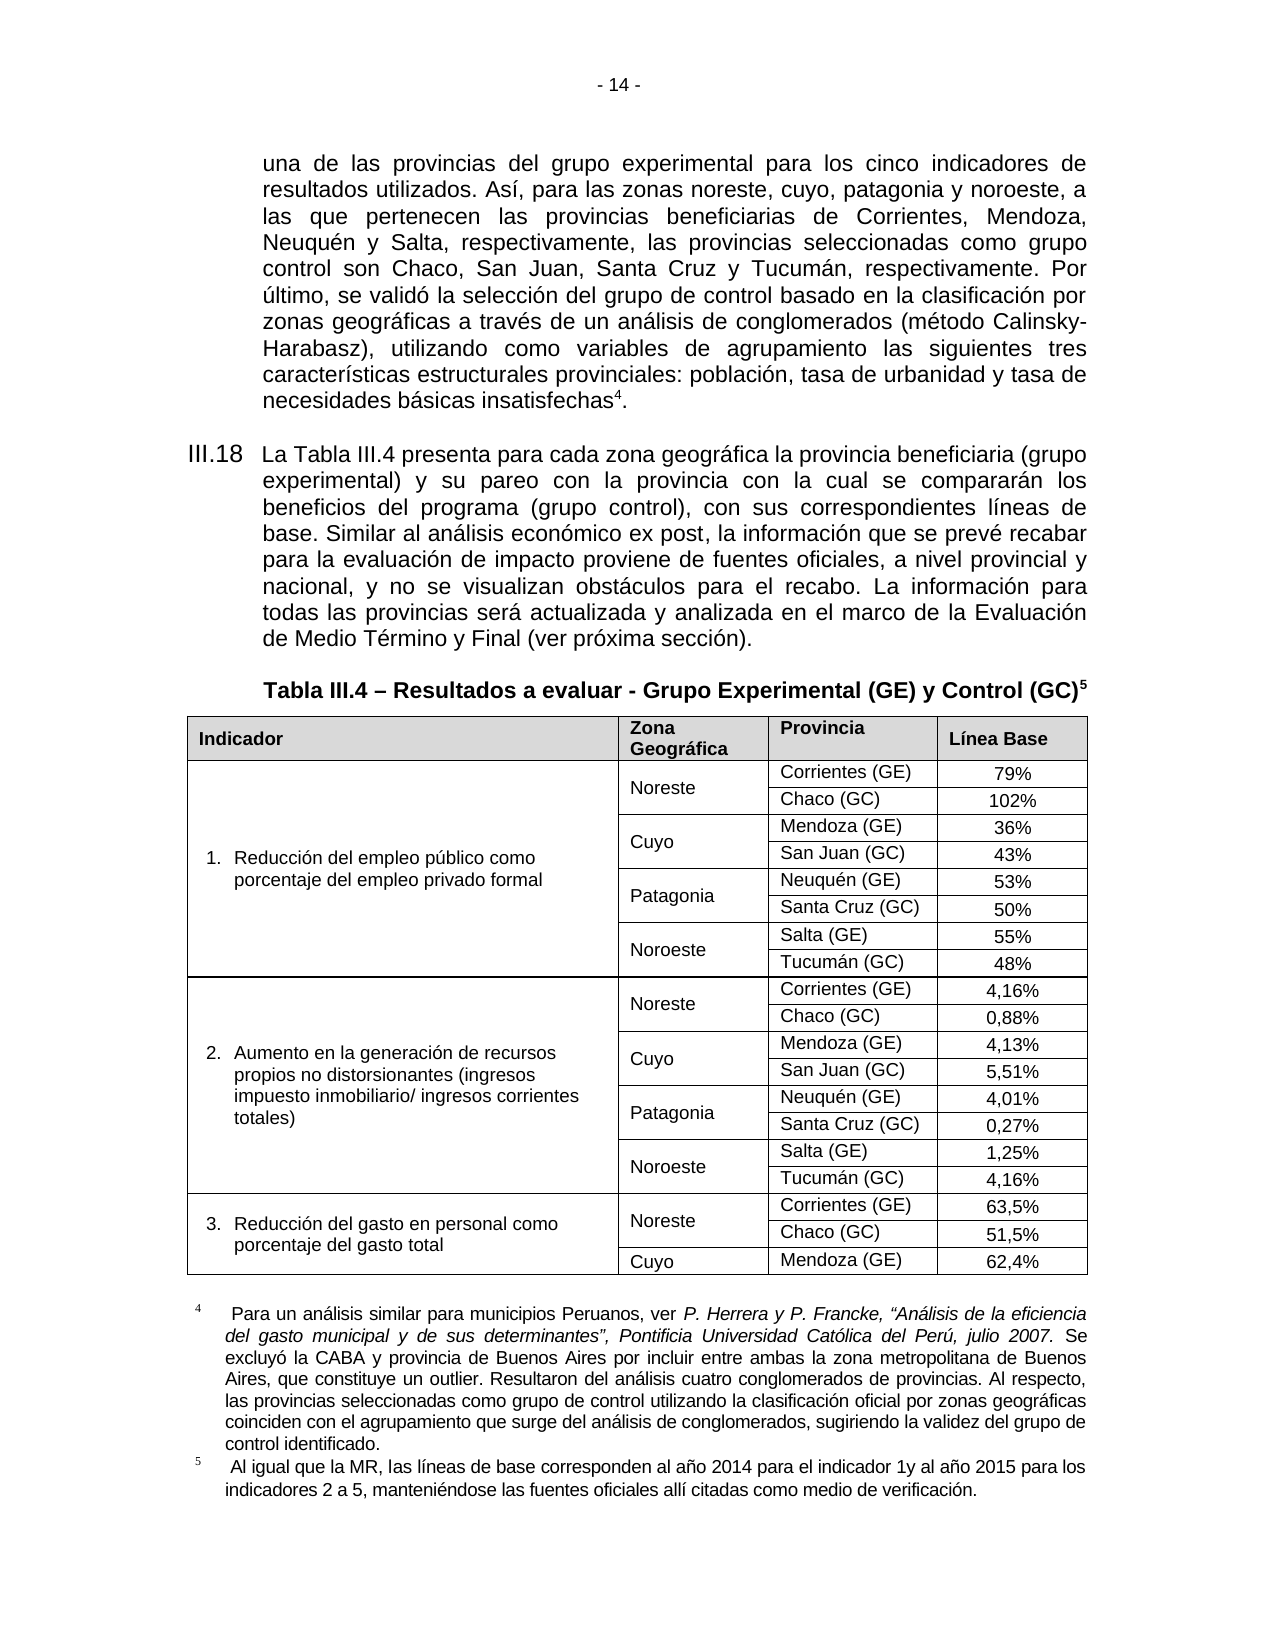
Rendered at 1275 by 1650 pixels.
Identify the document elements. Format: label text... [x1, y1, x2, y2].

table_cell Reducción del gasto en personal como porcentaje del gasto total [188, 1194, 618, 1274]
table_cell Noroeste [619, 1140, 768, 1193]
table_cell Aumento en la generación de recursos propios no distorsionantes (ingresos impuesto inmobiliario/ ingresos corrientes totales) [188, 978, 618, 1193]
table_cell Corrientes (GE) [769, 1194, 937, 1220]
table_cell 48% [938, 950, 1087, 976]
table_cell Tucumán (GC) [769, 950, 937, 976]
table_cell Santa Cruz (GC) [769, 1113, 937, 1139]
table_cell Cuyo [619, 1032, 768, 1085]
table_header Provincia [769, 717, 937, 760]
table_cell 4,16% [938, 1167, 1087, 1193]
table_cell 62,4% [938, 1248, 1087, 1274]
table_header Indicador [188, 717, 618, 760]
table_cell 43% [938, 842, 1087, 868]
table_cell 36% [938, 815, 1087, 841]
table_cell Patagonia [619, 869, 768, 922]
table_cell Salta (GE) [769, 1140, 937, 1166]
table_cell Chaco (GC) [769, 788, 937, 814]
table_cell 1,25% [938, 1140, 1087, 1166]
table_cell 63,5% [938, 1194, 1087, 1220]
table_cell Noroeste [619, 923, 768, 976]
list Tabla III.4 – Resultados a evaluar - Grupo Experimental (GE) y Control (GC) [262, 677, 1087, 703]
table_cell 0,27% [938, 1113, 1087, 1139]
table_cell Tucumán (GC) [769, 1167, 937, 1193]
table_cell 79% [938, 761, 1087, 787]
table_cell Corrientes (GE) [769, 761, 937, 787]
table_cell Santa Cruz (GC) [769, 896, 937, 922]
table_header Zona Geográfica [619, 717, 768, 760]
table_cell Mendoza (GE) [769, 815, 937, 841]
table_cell 55% [938, 923, 1087, 949]
table_cell 102% [938, 788, 1087, 814]
table_cell Noreste [619, 761, 768, 814]
table_cell 4,13% [938, 1032, 1087, 1058]
table_cell Salta (GE) [769, 923, 937, 949]
table_cell Corrientes (GE) [769, 978, 937, 1003]
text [187, 150, 1087, 413]
table_cell Neuquén (GE) [769, 1086, 937, 1112]
table_cell Chaco (GC) [769, 1221, 937, 1247]
table_cell 4,01% [938, 1086, 1087, 1112]
table_cell 5,51% [938, 1059, 1087, 1085]
table_cell Cuyo [619, 815, 768, 868]
table_cell 51,5% [938, 1221, 1087, 1247]
table_header Línea Base [938, 717, 1087, 760]
table_cell Mendoza (GE) [769, 1032, 937, 1058]
table_cell 0,88% [938, 1005, 1087, 1031]
table_cell Neuquén (GE) [769, 869, 937, 895]
table_cell San Juan (GC) [769, 842, 937, 868]
table_cell San Juan (GC) [769, 1059, 937, 1085]
table_cell 53% [938, 869, 1087, 895]
text La Tabla III.4 presenta para cada zona geográfica la provincia beneficiaria (grupo experimental) y su pareo con la provincia con la cual se compararán los beneficios del programa (grupo control), con sus correspondientes líneas de base. Similar al análisis económico ex post, la información que se prevé recabar para la evaluación de impacto proviene de fuentes oficiales, a nivel provincial y nacional, y no se visualizan obstáculos para el recabo. La información para todas las provincias será actualizada y analizada en el marco de la Evaluación de Medio Término y Final (ver próxima sección). [187, 438, 1087, 652]
table_cell Reducción del empleo público como porcentaje del empleo privado formal [188, 761, 618, 976]
table_cell Mendoza (GE) [769, 1248, 937, 1274]
table_cell Noreste [619, 978, 768, 1031]
table_cell Chaco (GC) [769, 1005, 937, 1031]
table_cell 4,16% [938, 978, 1087, 1003]
table_cell Patagonia [619, 1086, 768, 1139]
table_cell 50% [938, 896, 1087, 922]
table_cell Noreste [619, 1194, 768, 1247]
table_cell Cuyo [619, 1248, 768, 1274]
